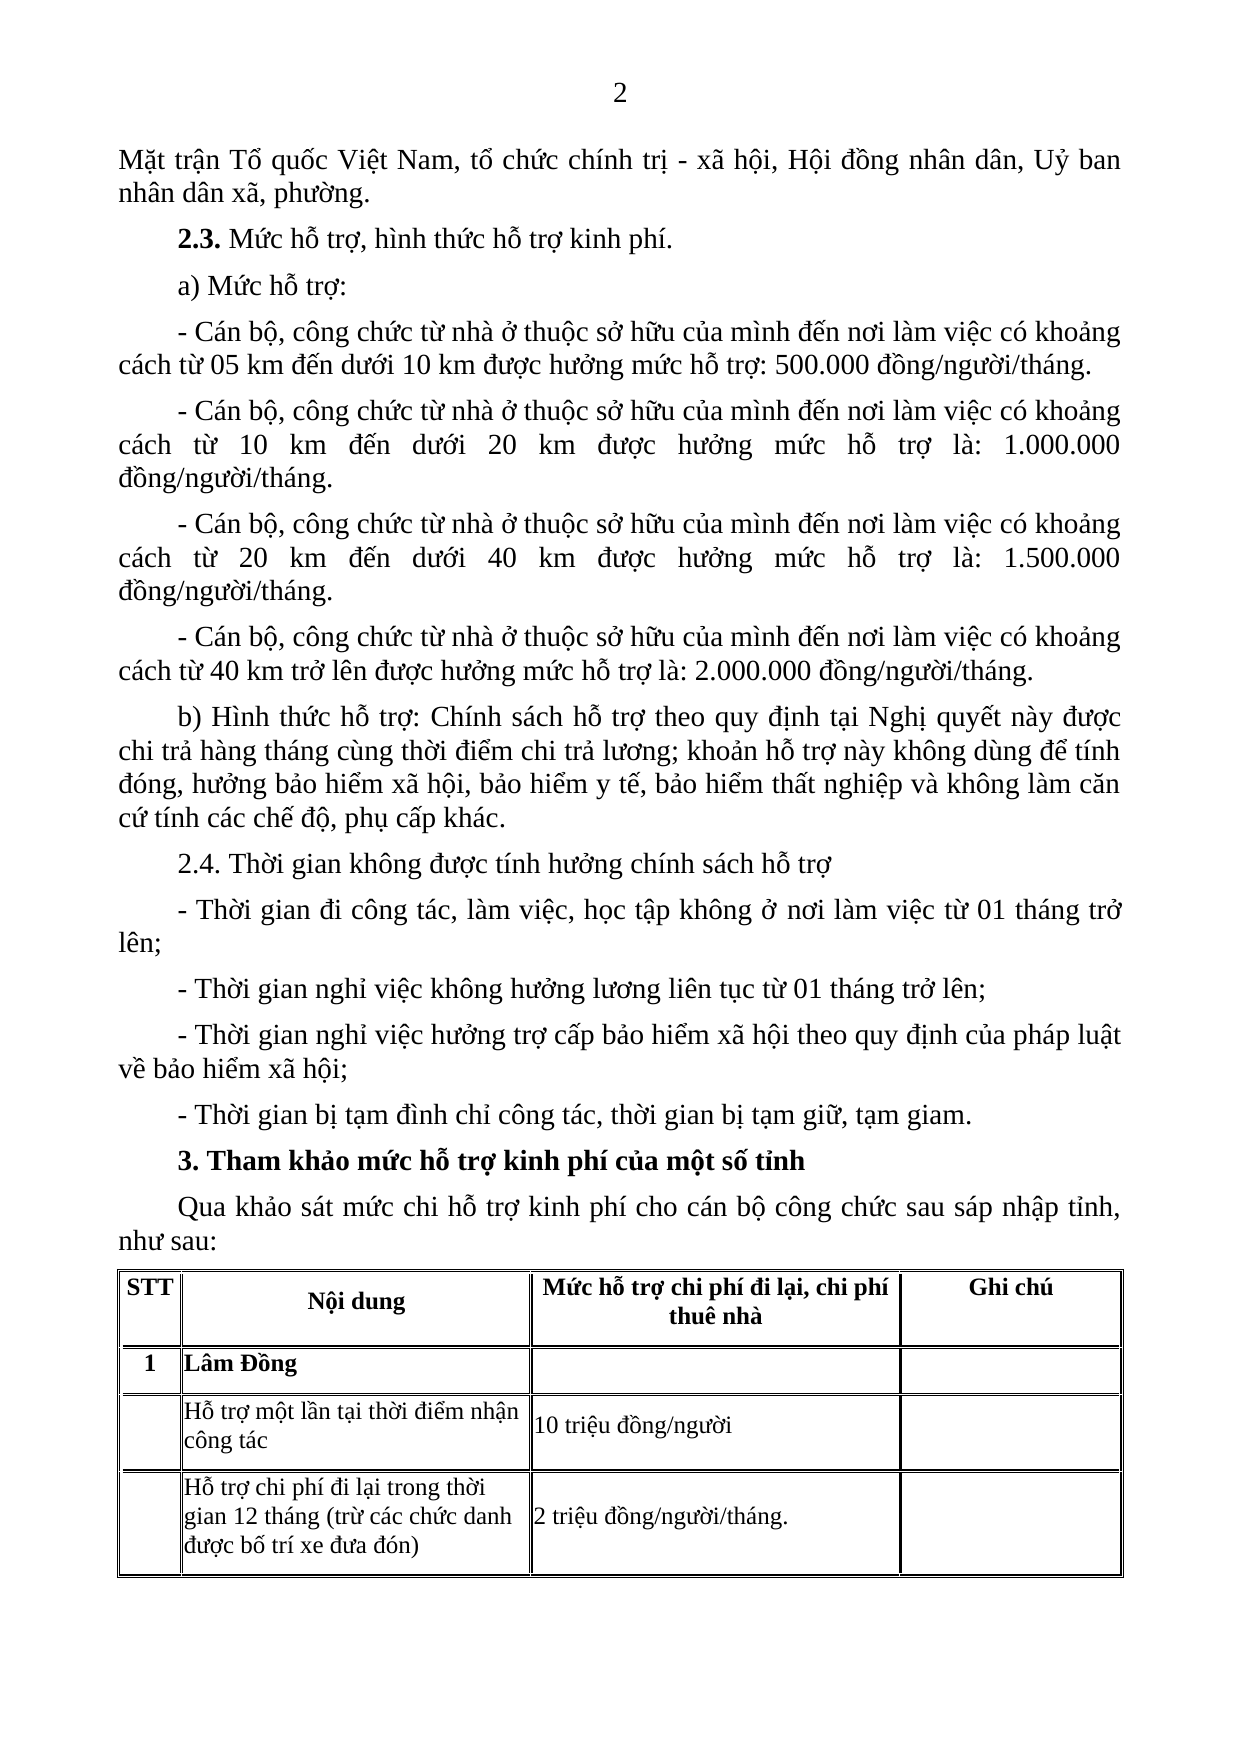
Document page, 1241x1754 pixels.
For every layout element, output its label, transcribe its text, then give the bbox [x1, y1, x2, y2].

text - Thời gian nghỉ việc hưởng trợ cấp bảo hiểm xã hội theo quy định của pháp luật về bảo hiểm xã hội; [118, 1017, 1122, 1084]
text 3. Tham khảo mức hỗ trợ kinh phí của một số tỉnh [118, 1143, 1122, 1177]
table_header Ghi chú [900, 1272, 1120, 1345]
table_cell Hỗ trợ một lần tại thời điểm nhận công tác [183, 1396, 529, 1469]
table_cell 2 triệu đồng/người/tháng. [531, 1473, 900, 1574]
text - Thời gian nghỉ việc không hưởng lương liên tục từ 01 tháng trở lên; [118, 971, 1122, 1005]
table_cell 1 [120, 1345, 180, 1393]
table_cell Lâm Đồng [183, 1349, 529, 1393]
table_cell Hỗ trợ chi phí đi lại trong thời gian 12 tháng (trừ các chức danh được bố trí xe đưa đón) [181, 1469, 531, 1574]
text - Cán bộ, công chức từ nhà ở thuộc sở hữu của mình đến nơi làm việc có khoảng cách từ 40 km trở lên được hưởng mức hỗ trợ là: 2.000.000 đồng/người/tháng. [118, 619, 1122, 687]
table_cell [900, 1469, 1121, 1574]
table_cell [119, 1393, 181, 1469]
table_cell [902, 1345, 1121, 1393]
text - Cán bộ, công chức từ nhà ở thuộc sở hữu của mình đến nơi làm việc có khoảng cách từ 05 km đến dưới 10 km được hưởng mức hỗ trợ: 500.000 đồng/người/tháng. [118, 314, 1122, 381]
table_cell 10 triệu đồng/người [533, 1396, 899, 1469]
text - Cán bộ, công chức từ nhà ở thuộc sở hữu của mình đến nơi làm việc có khoảng cách từ 20 km đến dưới 40 km được hưởng mức hỗ trợ là: 1.500.000 đồng/người/tháng. [118, 506, 1122, 607]
text - Cán bộ, công chức từ nhà ở thuộc sở hữu của mình đến nơi làm việc có khoảng cách từ 10 km đến dưới 20 km được hưởng mức hỗ trợ là: 1.000.000 đồng/người/tháng. [118, 393, 1122, 494]
text - Thời gian đi công tác, làm việc, học tập không ở nơi làm việc từ 01 tháng trở lên; [118, 892, 1122, 959]
text b) Hình thức hỗ trợ: Chính sách hỗ trợ theo quy định tại Nghị quyết này được chi trả hàng tháng cùng thời điểm chi trả lương; khoản hỗ trợ này không dùng để tính đóng, hưởng bảo hiểm xã hội, bảo hiểm y tế, bảo hiểm thất nghiệp và không làm căn cứ tính các chế độ, phụ cấp khác. [118, 699, 1122, 833]
table_header Mức hỗ trợ chi phí đi lại, chi phí thuê nhà [531, 1270, 900, 1345]
table_cell [900, 1393, 1122, 1469]
table_header STT [120, 1272, 181, 1345]
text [118, 142, 1122, 209]
table_cell [120, 1469, 181, 1574]
text a) Mức hỗ trợ: [118, 268, 1122, 301]
text 2.4. Thời gian không được tính hưởng chính sách hỗ trợ [118, 846, 1122, 879]
text Qua khảo sát mức chi hỗ trợ kinh phí cho cán bộ công chức sau sáp nhập tỉnh, như sau: [118, 1189, 1122, 1256]
text 2.3. Mức hỗ trợ, hình thức hỗ trợ kinh phí. [118, 222, 1122, 255]
text - Thời gian bị tạm đình chỉ công tác, thời gian bị tạm giữ, tạm giam. [118, 1097, 1122, 1131]
table_header Nội dung [181, 1270, 531, 1345]
table_cell [533, 1349, 899, 1393]
